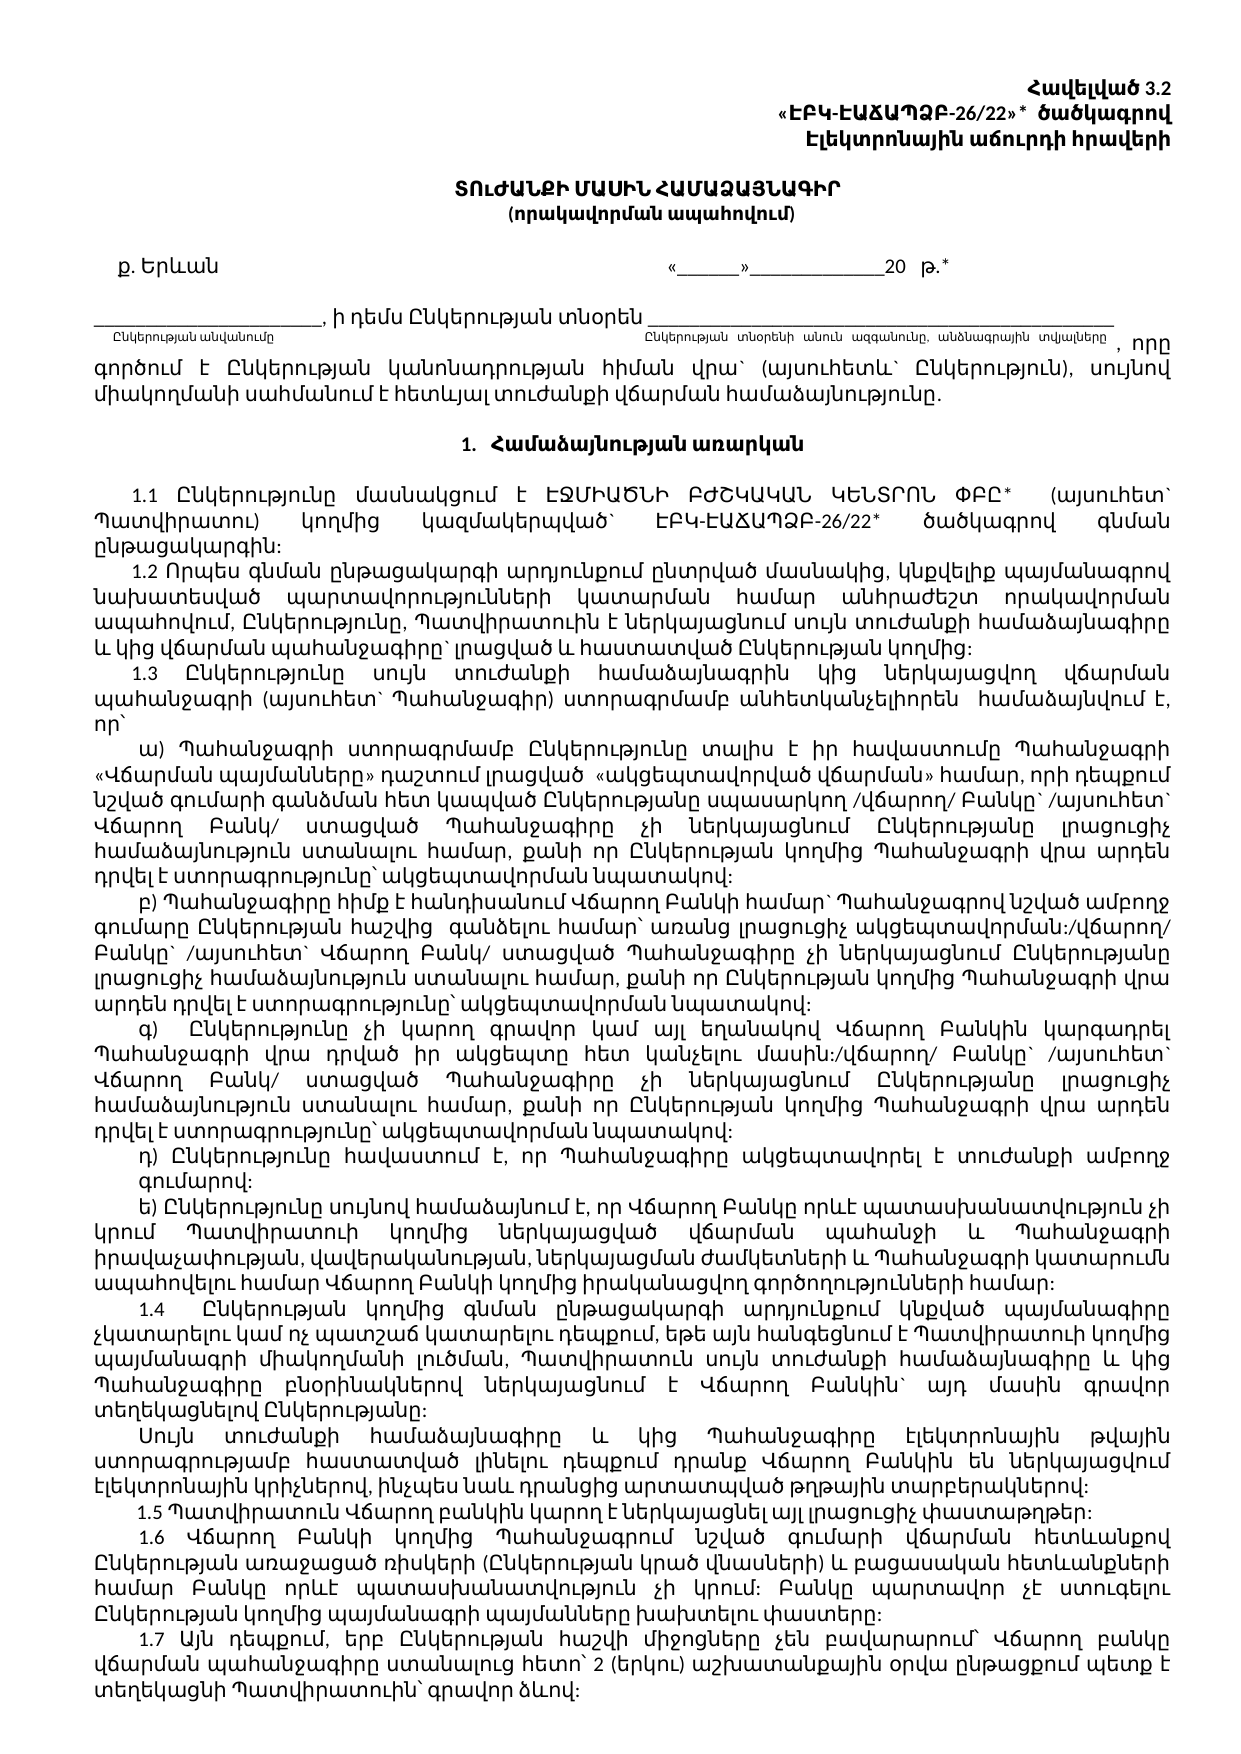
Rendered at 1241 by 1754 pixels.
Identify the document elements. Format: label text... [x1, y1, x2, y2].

text (որակավորման ապահովում) [94, 202, 1171, 225]
text ա) Պահանջագրի ստորագրմամբ Ընկերությունը տալիս է իր հավաստումը Պահանջագրի «Վճարման պայմանները» դաշտում լրացված «ակցեպտավորված վճարման» համար, որի դեպքում նշված գումարի գանձման հետ կապված Ընկերությանը սպասարկող /վճարող/ Բանկը` /այսուհետ` Վճարող Բանկ/ ստացված Պահանջագիրը չի ներկայացնում Ընկերությանը լրացուցիչ համաձայնություն ստանալու համար, քանի որ Ընկերության կողմից Պահանջագրի վրա արդեն դրվել է ստորագրությունը՝ ակցեպտավորման նպատակով: [94, 737, 1171, 889]
text Էլեկտրոնային աճուրդի հրավերի [94, 126, 1171, 151]
text Հավելված 3.2 [94, 75, 1171, 100]
text 1.7 Այն դեպքում, երբ Ընկերության հաշվի միջոցները չեն բավարարում՝ Վճարող բանկը վճարման պահանջագիրը ստանալուց հետո՝ 2 (երկու) աշխատանքային օրվա ընթացքում պետք է տեղեկացնի Պատվիրատուին՝ գրավոր ձևով: [94, 1626, 1171, 1702]
text դ) Ընկերությունը հավաստում է, որ Պահանջագիրը ակցեպտավորել է տուժանքի ամբողջ գումարով: [138, 1143, 1171, 1194]
text բ) Պահանջագիրը հիմք է հանդիսանում Վճարող Բանկի համար` Պահանջագրով նշված ամբողջ գումարը Ընկերության հաշվից գանձելու համար՝ առանց լրացուցիչ ակցեպտավորման:/վճարող/ Բանկը` /այսուհետ` Վճարող Բանկ/ ստացված Պահանջագիրը չի ներկայացնում Ընկերությանը լրացուցիչ համաձայնություն ստանալու համար, քանի որ Ընկերության կողմից Պահանջագրի վրա արդեն դրվել է ստորագրությունը՝ ակցեպտավորման նպատակով: [94, 889, 1171, 1016]
text գ) Ընկերությունը չի կարող գրավոր կամ այլ եղանակով Վճարող Բանկին կարգադրել Պահանջագրի վրա դրված իր ակցեպտը հետ կանչելու մասին:/վճարող/ Բանկը` /այսուհետ` Վճարող Բանկ/ ստացված Պահանջագիրը չի ներկայացնում Ընկերությանը լրացուցիչ համաձայնություն ստանալու համար, քանի որ Ընկերության կողմից Պահանջագրի վրա արդեն դրվել է ստորագրությունը՝ ակցեպտավորման նպատակով: [94, 1016, 1171, 1143]
text ______________________, ի դեմս Ընկերության տնօրեն _____________________________________________ [94, 304, 1171, 330]
text 1.4 Ընկերության կողմից գնման ընթացակարգի արդյունքում կնքված պայմանագիրը չկատարելու կամ ոչ պատշաճ կատարելու դեպքում, եթե այն հանգեցնում է Պատվիրատուի կողմից պայմանագրի միակողմանի լուծման, Պատվիրատուն սույն տուժանքի համաձայնագիրը և կից Պահանջագիրը բնօրինակներով ներկայացնում է Վճարող Բանկին` այդ մասին գրավոր տեղեկացնելով Ընկերությանը: [94, 1296, 1171, 1423]
text ե) Ընկերությունը սույնով համաձայնում է, որ Վճարող Բանկը որևէ պատասխանատվություն չի կրում Պատվիրատուի կողմից ներկայացված վճարման պահանջի և Պահանջագրի իրավաչափության, վավերականության, ներկայացման ժամկետների և Պահանջագրի կատարումն ապահովելու համար Վճարող Բանկի կողմից իրականացվող գործողությունների համար: [94, 1194, 1171, 1296]
text 1.5 Պատվիրատուն Վճարող բանկին կարող է ներկայացնել այլ լրացուցիչ փաստաթղթեր: [94, 1499, 1171, 1524]
text 1.2 Որպես գնման ընթացակարգի արդյունքում ընտրված մասնակից, կնքվելիք պայմանագրով նախատեսված պարտավորությունների կատարման համար անհրաժեշտ որակավորման ապահովում, Ընկերությունը, Պատվիրատուին է ներկայացնում սույն տուժանքի համաձայնագիրը և կից վճարման պահանջագիրը` լրացված և հաստատված Ընկերության կողմից: [94, 559, 1171, 660]
text 1.6 Վճարող Բանկի կողմից Պահանջագրում նշված գումարի վճարման հետևանքով Ընկերության առաջացած ռիսկերի (Ընկերության կրած վնասների) և բացասական հետևանքների համար Բանկը որևէ պատասխանատվություն չի կրում: Բանկը պարտավոր չէ ստուգելու Ընկերության կողմից պայմանագրի պայմանները խախտելու փաստերը: [94, 1524, 1171, 1626]
text 1.3 Ընկերությունը սույն տուժանքի համաձայնագրին կից ներկայացվող վճարման պահանջագրի (այսուհետ` Պահանջագիր) ստորագրմամբ անհետկանչելիորեն համաձայնվում է, որ՝ [94, 660, 1171, 737]
text ՏՈւԺԱՆՔԻ ՄԱՍԻՆ ՀԱՄԱՁԱՅՆԱԳԻՐ [94, 177, 1171, 202]
text 1.1 Ընկերությունը մասնակցում է ԷՋՄԻԱԾՆԻ ԲԺՇԿԱԿԱՆ ԿԵՆՏՐՈՆ ՓԲԸ* (այսուհետ` Պատվիրատու) կողմից կազմակերպված` ԷԲԿ-ԷԱՃԱՊՁԲ-26/22* ծածկագրով գնման ընթացակարգին: [94, 482, 1171, 559]
text Ընկերության անվանումը Ընկերության տնօրենի անուն ազգանունը, անձնագրային տվյալները , որը գործում է Ընկերության կանոնադրության հիման վրա` (այսուհետև` Ընկերություն), սույնով միակողմանի սահմանում է հետևյալ տուժանքի վճարման համաձայնությունը. [94, 330, 1171, 406]
text Սույն տուժանքի համաձայնագիրը և կից Պահանջագիրը էլեկտրոնային թվային ստորագրությամբ հաստատված լինելու դեպքում դրանք Վճարող Բանկին են ներկայացվում էլեկտրոնային կրիչներով, ինչպես նաև դրանցից արտատպված թղթային տարբերակներով: [94, 1423, 1171, 1499]
text «ԷԲԿ-ԷԱՃԱՊՁԲ-26/22»* ծածկագրով [94, 100, 1171, 126]
text 1. Համաձայնության առարկան [94, 432, 1171, 457]
text ք. Երևան «______»_____________20 թ.* [94, 254, 1171, 279]
